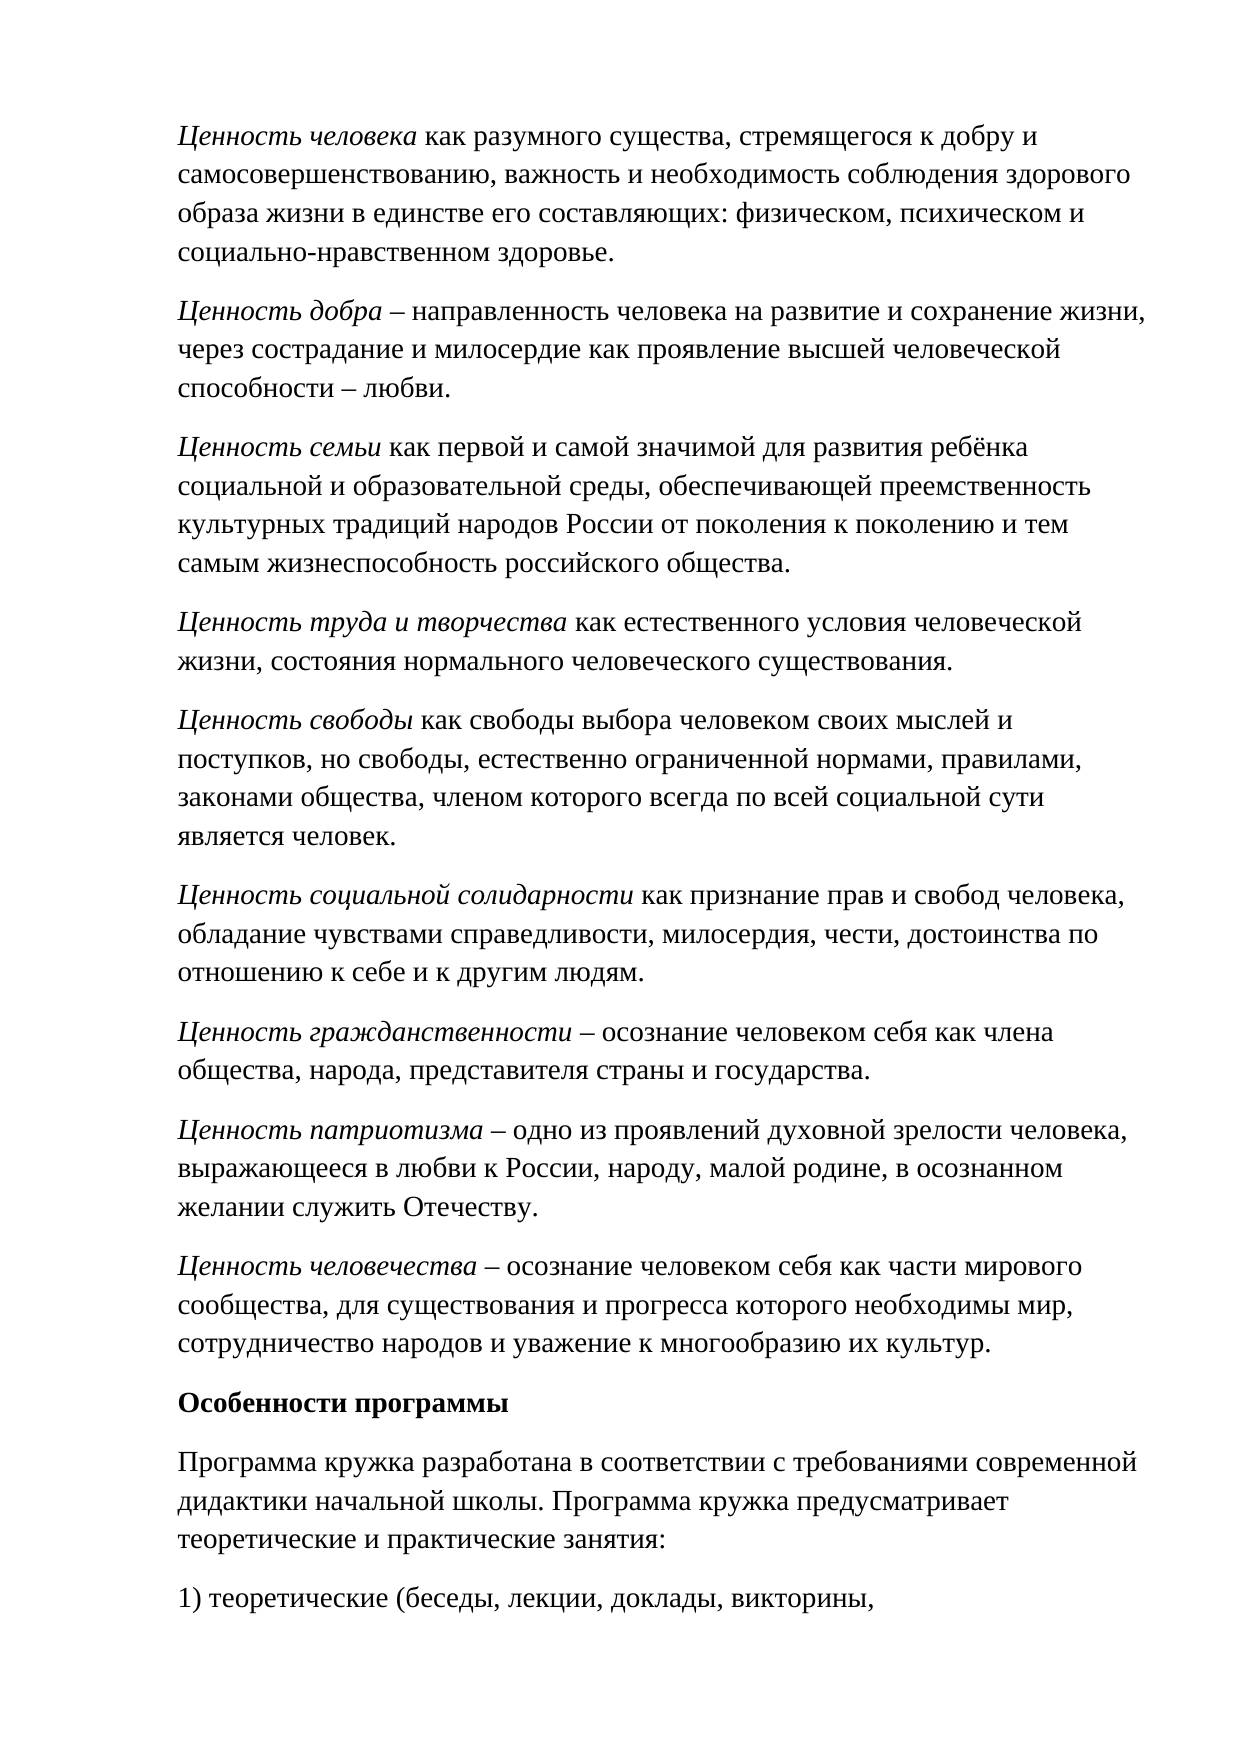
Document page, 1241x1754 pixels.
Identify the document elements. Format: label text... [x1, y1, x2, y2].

text Ценность семьи как первой и самой значимой для развития ребёнка социальной и образовательной среды, обеспечивающей преемственность культурных традиций народов России от поколения к поколению и тем самым жизнеспособность российского общества. [177, 429, 1152, 579]
text Программа кружка разработана в соответствии с требованиями современной дидактики начальной школы. Программа кружка предусматривает теоретические и практические занятия: [177, 1444, 1152, 1555]
text Ценность добра – направленность человека на развитие и сохранение жизни, через сострадание и милосердие как проявление высшей человеческой способности – любви. [177, 293, 1152, 404]
text Особенности программы [177, 1385, 1152, 1418]
text Ценность человечества – осознание человеком себя как части мирового сообщества, для существования и прогресса которого необходимы мир, сотрудничество народов и уважение к многообразию их культур. [177, 1248, 1152, 1359]
text Ценность труда и творчества как естественного условия человеческой жизни, состояния нормального человеческого существования. [177, 604, 1152, 677]
text Ценность свободы как свободы выбора человеком своих мыслей и поступков, но свободы, естественно ограниченной нормами, правилами, законами общества, членом которого всегда по всей социальной сути является человек. [177, 702, 1152, 852]
text Ценность патриотизма – одно из проявлений духовной зрелости человека, выражающееся в любви к России, народу, малой родине, в осознанном желании служить Отечеству. [177, 1112, 1152, 1222]
text Ценность социальной солидарности как признание прав и свобод человека, обладание чувствами справедливости, милосердия, чести, достоинства по отношению к себе и к другим людям. [177, 877, 1152, 988]
text 1) теоретические (беседы, лекции, доклады, викторины, [177, 1581, 1152, 1614]
text Ценность гражданственности – осознание человеком себя как члена общества, народа, представителя страны и государства. [177, 1014, 1152, 1086]
text Ценность человека как разумного существа, стремящегося к добру и самосовершенствованию, важность и необходимость соблюдения здорового образа жизни в единстве его составляющих: физическом, психическом и социально-нравственном здоровье. [177, 118, 1152, 267]
